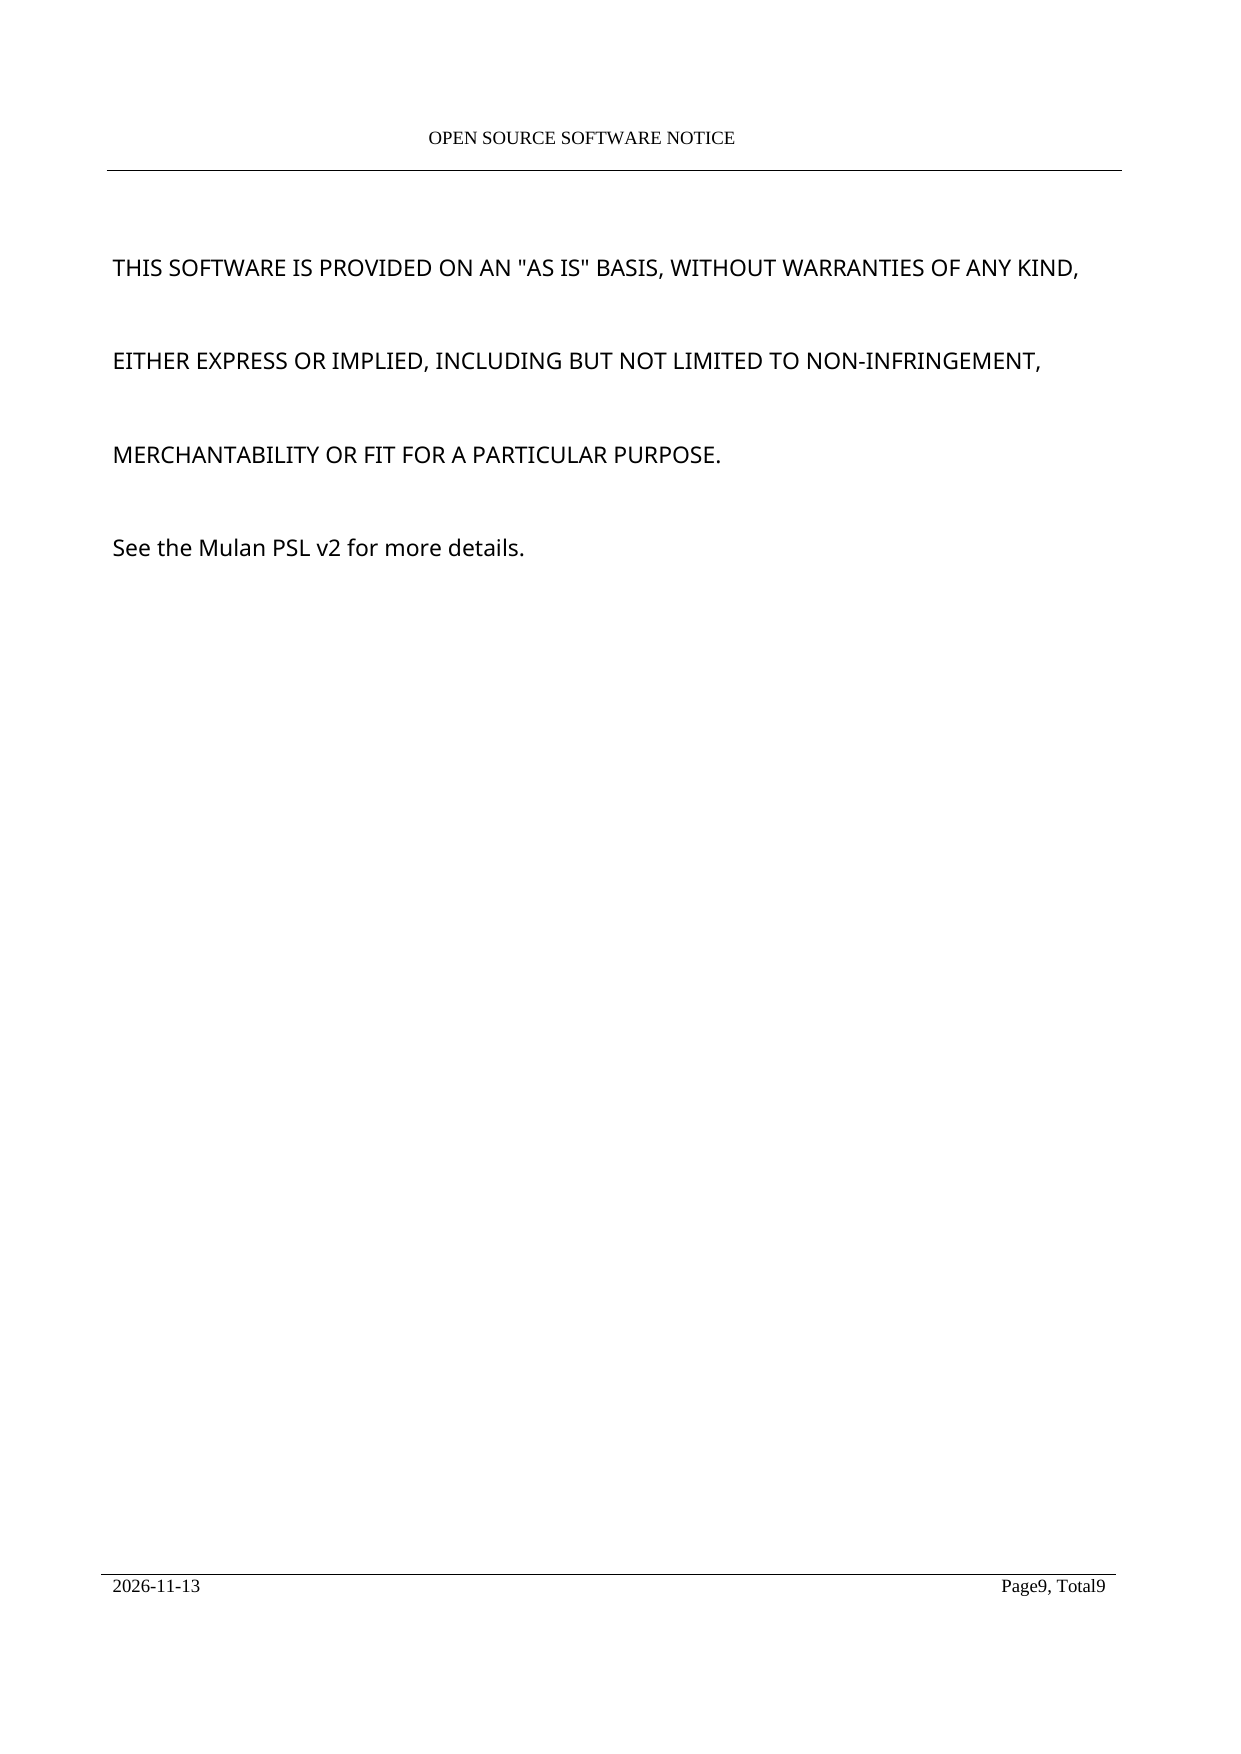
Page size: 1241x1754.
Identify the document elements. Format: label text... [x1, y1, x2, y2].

text See the Mulan PSL v2 for more details. [112, 531, 1128, 564]
text EITHER EXPRESS OR IMPLIED, INCLUDING BUT NOT LIMITED TO NON-INFRINGEMENT, [112, 345, 1128, 377]
text MERCHANTABILITY OR FIT FOR A PARTICULAR PURPOSE. [112, 438, 1128, 470]
text THIS SOFTWARE IS PROVIDED ON AN "AS IS" BASIS, WITHOUT WARRANTIES OF ANY KIND, [112, 251, 1128, 284]
